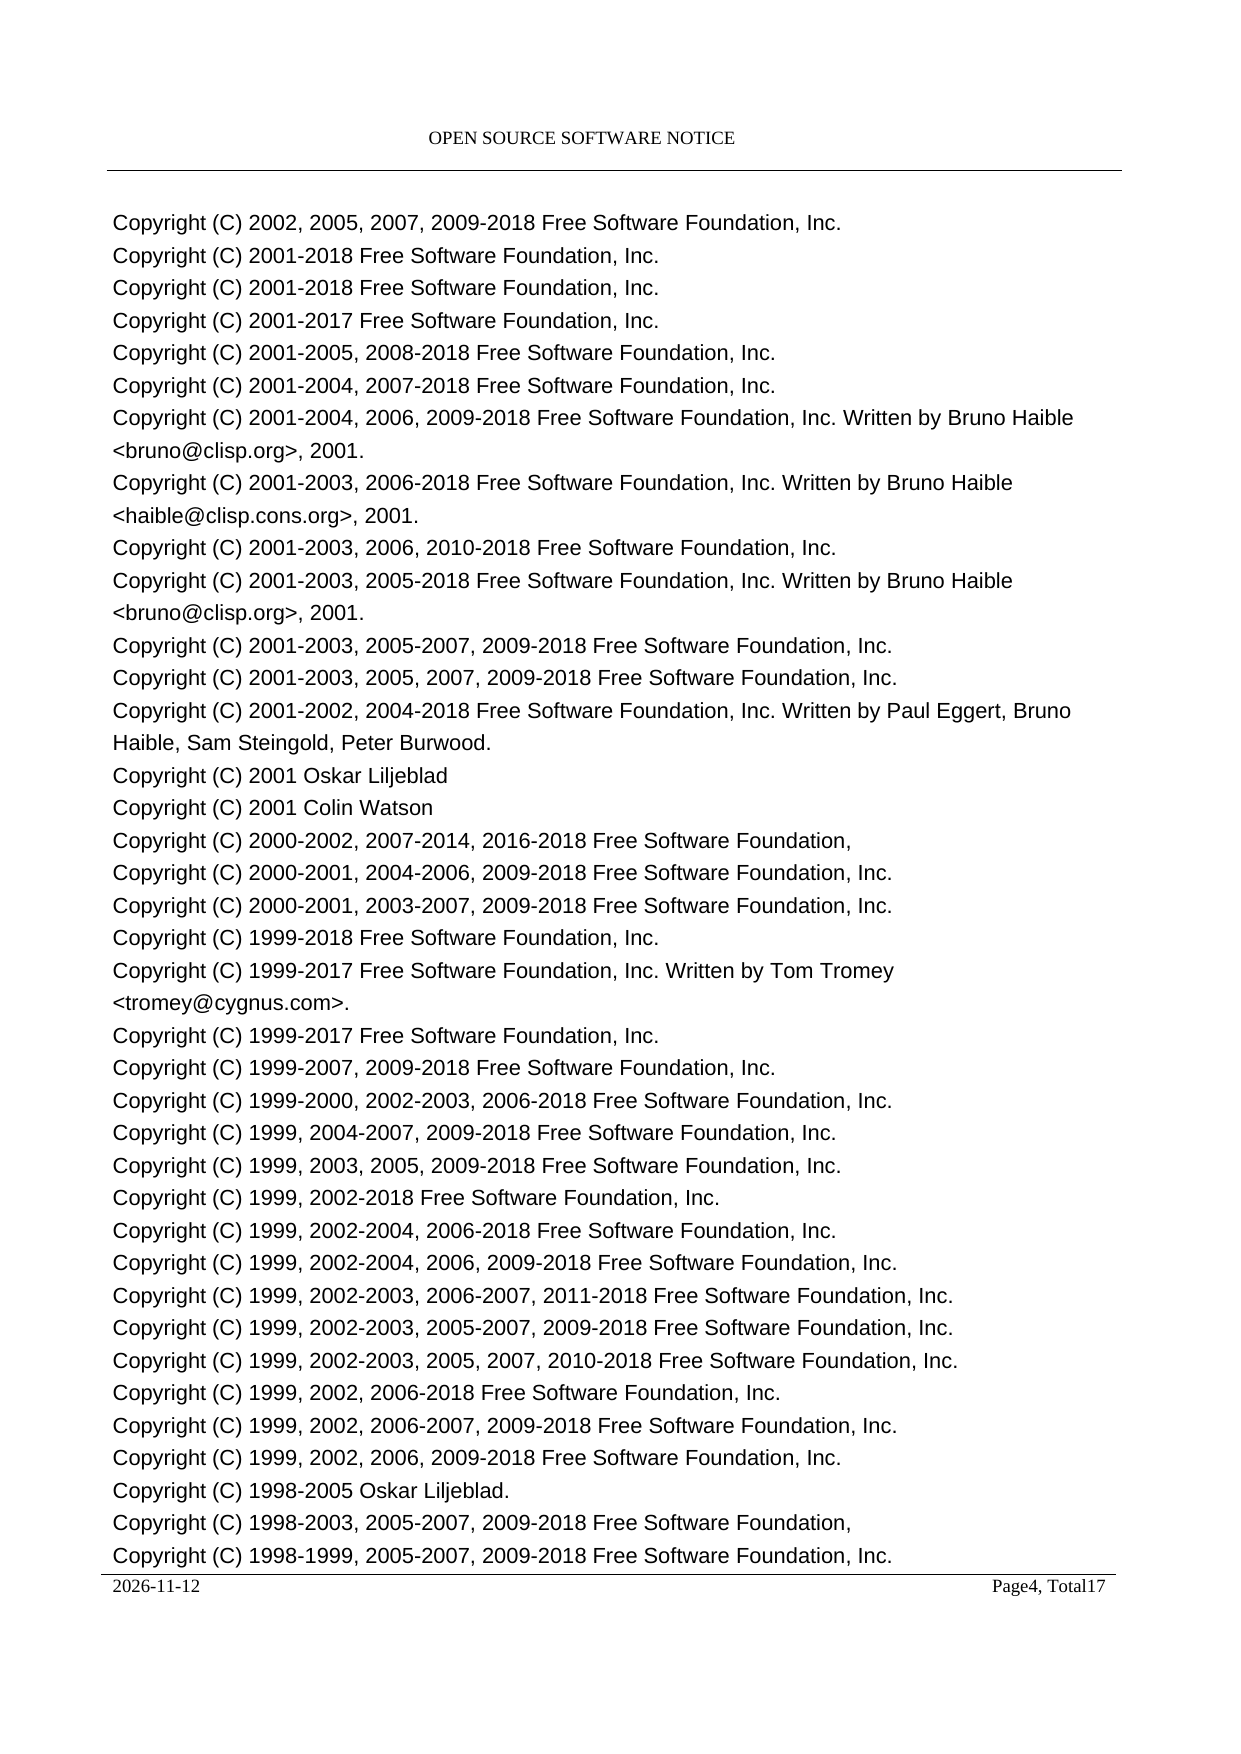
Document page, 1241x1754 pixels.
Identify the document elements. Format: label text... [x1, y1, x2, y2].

text Copyright (C) 1999, 2002, 2006, 2009-2018 Free Software Foundation, Inc. [112, 1441, 1128, 1474]
text Copyright (C) 1998-2005 Oskar Liljeblad. [112, 1474, 1128, 1506]
text Copyright (C) 1999, 2002, 2006-2007, 2009-2018 Free Software Foundation, Inc. [112, 1409, 1128, 1441]
text Copyright (C) 2001-2003, 2006, 2010-2018 Free Software Foundation, Inc. [112, 531, 1128, 564]
text Copyright (C) 2001-2003, 2005-2018 Free Software Foundation, Inc. Written by Bruno Haible <bruno@clisp.org>, 2001. [112, 564, 1128, 629]
text Copyright (C) 2000-2001, 2003-2007, 2009-2018 Free Software Foundation, Inc. [112, 889, 1128, 921]
text Copyright (C) 1999, 2002-2018 Free Software Foundation, Inc. [112, 1181, 1128, 1214]
text Copyright (C) 1999, 2002, 2006-2018 Free Software Foundation, Inc. [112, 1376, 1128, 1409]
text Copyright (C) 2001-2018 Free Software Foundation, Inc. [112, 239, 1128, 271]
text Copyright (C) 2001 Colin Watson [112, 791, 1128, 824]
text Copyright (C) 2000-2002, 2007-2014, 2016-2018 Free Software Foundation, [112, 824, 1128, 856]
text Copyright (C) 2001-2018 Free Software Foundation, Inc. [112, 271, 1128, 304]
text Copyright (C) 1999, 2002-2003, 2006-2007, 2011-2018 Free Software Foundation, Inc. [112, 1279, 1128, 1311]
text Copyright (C) 1999, 2004-2007, 2009-2018 Free Software Foundation, Inc. [112, 1116, 1128, 1149]
text Copyright (C) 2001-2017 Free Software Foundation, Inc. [112, 304, 1128, 336]
text Copyright (C) 2000-2001, 2004-2006, 2009-2018 Free Software Foundation, Inc. [112, 856, 1128, 889]
text Copyright (C) 2001-2005, 2008-2018 Free Software Foundation, Inc. [112, 336, 1128, 369]
text Copyright (C) 2002, 2005, 2007, 2009-2018 Free Software Foundation, Inc. [112, 206, 1128, 239]
text Copyright (C) 1999, 2002-2004, 2006-2018 Free Software Foundation, Inc. [112, 1214, 1128, 1246]
text Copyright (C) 2001-2002, 2004-2018 Free Software Foundation, Inc. Written by Paul Eggert, Bruno Haible, Sam Steingold, Peter Burwood. [112, 694, 1128, 759]
text Copyright (C) 2001-2003, 2005, 2007, 2009-2018 Free Software Foundation, Inc. [112, 661, 1128, 694]
text Copyright (C) 1999, 2002-2003, 2005-2007, 2009-2018 Free Software Foundation, Inc. [112, 1311, 1128, 1344]
text Copyright (C) 1999, 2002-2003, 2005, 2007, 2010-2018 Free Software Foundation, Inc. [112, 1344, 1128, 1376]
text Copyright (C) 2001-2004, 2007-2018 Free Software Foundation, Inc. [112, 369, 1128, 401]
text Copyright (C) 1998-2003, 2005-2007, 2009-2018 Free Software Foundation, [112, 1506, 1128, 1539]
text Copyright (C) 1998-1999, 2005-2007, 2009-2018 Free Software Foundation, Inc. [112, 1539, 1128, 1571]
text Copyright (C) 1999-2017 Free Software Foundation, Inc. [112, 1019, 1128, 1051]
text Copyright (C) 1999-2017 Free Software Foundation, Inc. Written by Tom Tromey <tromey@cygnus.com>. [112, 954, 1128, 1019]
text Copyright (C) 2001-2003, 2006-2018 Free Software Foundation, Inc. Written by Bruno Haible <haible@clisp.cons.org>, 2001. [112, 466, 1128, 531]
text Copyright (C) 2001-2003, 2005-2007, 2009-2018 Free Software Foundation, Inc. [112, 629, 1128, 661]
text Copyright (C) 1999-2000, 2002-2003, 2006-2018 Free Software Foundation, Inc. [112, 1084, 1128, 1116]
text Copyright (C) 2001 Oskar Liljeblad [112, 759, 1128, 791]
text Copyright (C) 1999-2018 Free Software Foundation, Inc. [112, 921, 1128, 954]
text Copyright (C) 1999, 2002-2004, 2006, 2009-2018 Free Software Foundation, Inc. [112, 1246, 1128, 1279]
text Copyright (C) 1999-2007, 2009-2018 Free Software Foundation, Inc. [112, 1051, 1128, 1084]
text Copyright (C) 1999, 2003, 2005, 2009-2018 Free Software Foundation, Inc. [112, 1149, 1128, 1181]
text Copyright (C) 2001-2004, 2006, 2009-2018 Free Software Foundation, Inc. Written by Bruno Haible <bruno@clisp.org>, 2001. [112, 401, 1128, 466]
